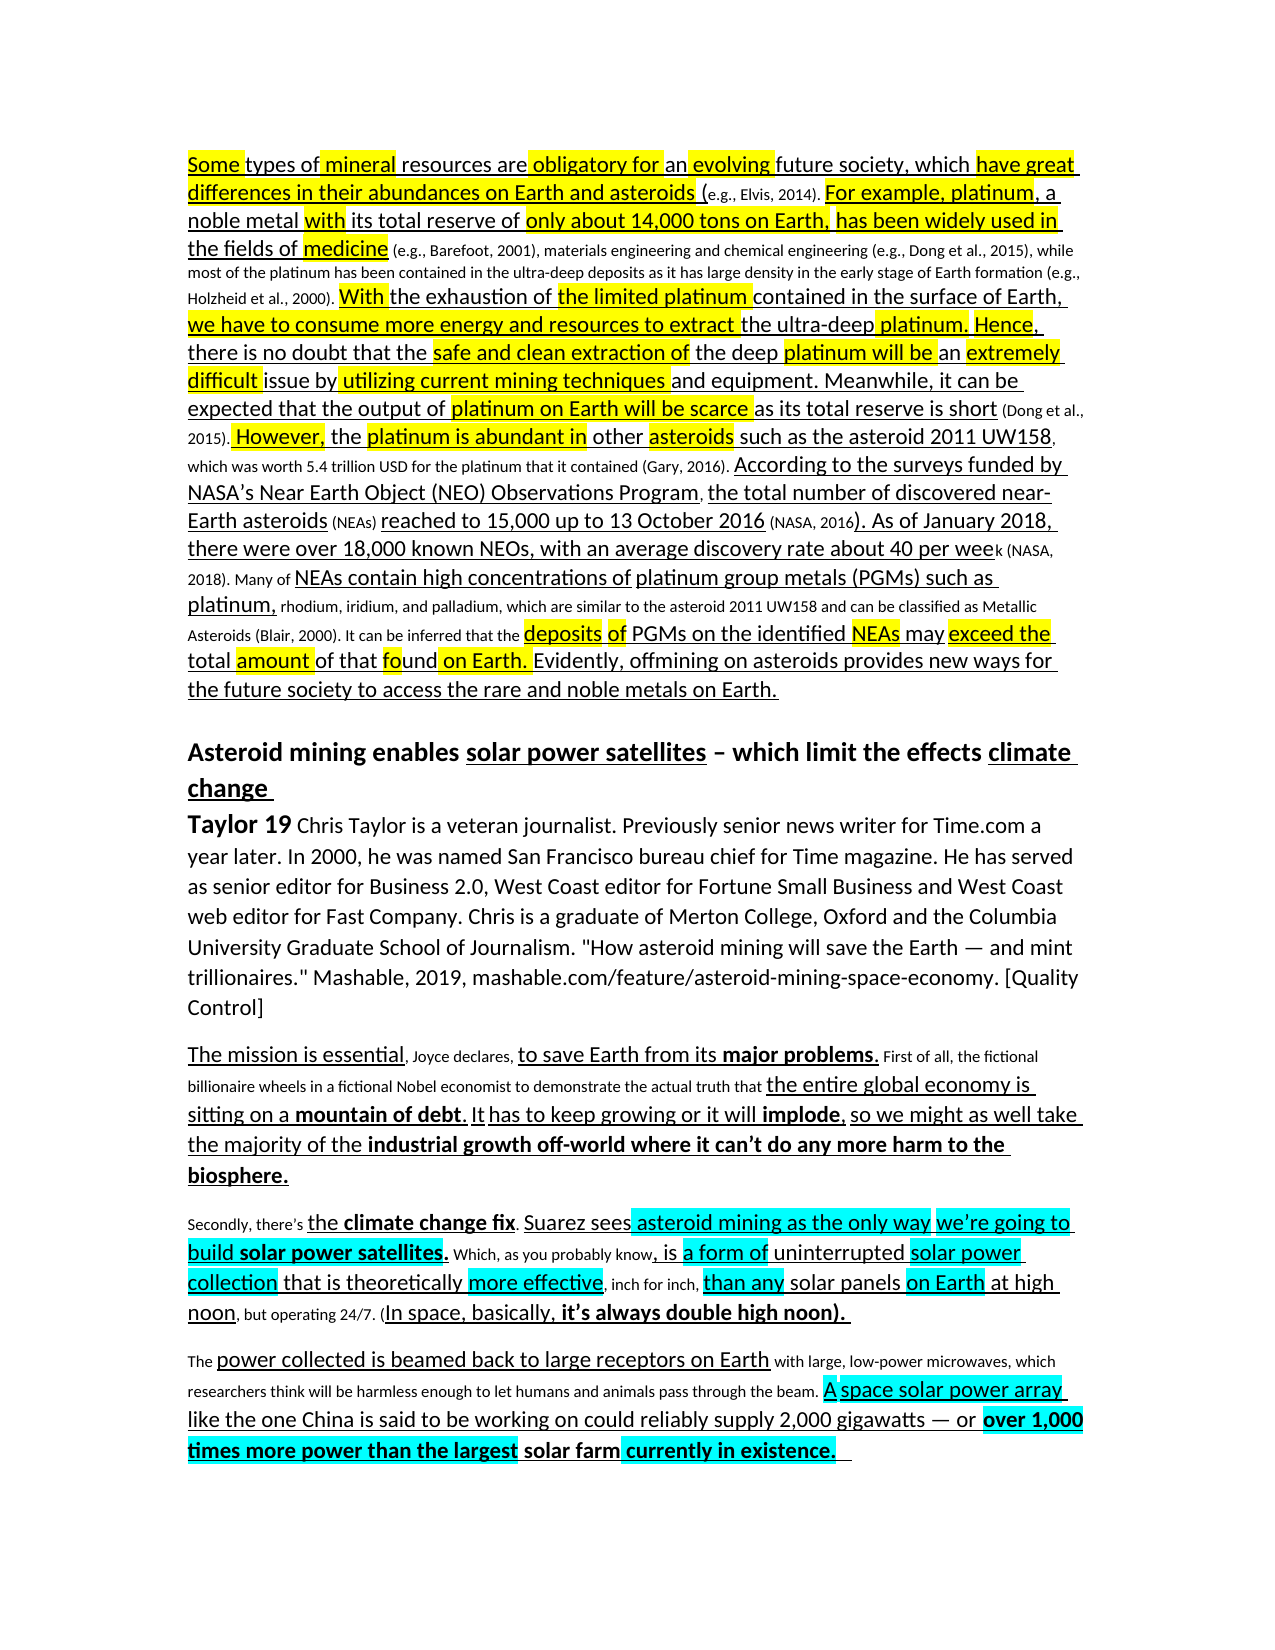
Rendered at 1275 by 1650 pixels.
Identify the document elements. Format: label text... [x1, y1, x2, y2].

text Secondly, there’s the climate change fix. Suarez sees asteroid mining as the only way we’re going to build solar power satellites. Which, as you probably know, is a form of uninterrupted solar power collection that is theoretically more effective, inch for inch, than any solar panels on Earth at high noon, but operating 24/7. (In space, basically, it’s always double high noon). [187, 1208, 1087, 1326]
subtitle Asteroid mining enables solar power satellites – which limit the effects climate change [187, 736, 1087, 804]
text The mission is essential, Joyce declares, to save Earth from its major problems. First of all, the fictional billionaire wheels in a fictional Nobel economist to demonstrate the actual truth that the entire global economy is sitting on a mountain of debt. It has to keep growing or it will implode, so we might as well take the majority of the industrial growth off-world where it can’t do any more harm to the biosphere. [187, 1040, 1087, 1189]
text The power collected is beamed back to large receptors on Earth with large, low-power microwaves, which researchers think will be harmless enough to let humans and animals pass through the beam. A space solar power array like the one China is said to be working on could reliably supply 2,000 gigawatts — or over 1,000 times more power than the largest solar farm currently in existence. [187, 1345, 1087, 1464]
text Taylor 19 Chris Taylor is a veteran journalist. Previously senior news writer for Time.com a year later. In 2000, he was named San Francisco bureau chief for Time magazine. He has served as senior editor for Business 2.0, West Coast editor for Fortune Small Business and West Coast web editor for Fast Company. Chris is a graduate of Merton College, Oxford and the Columbia University Graduate School of Journalism. "How asteroid mining will save the Earth — and mint trillionaires." Mashable, 2019, mashable.com/feature/asteroid-mining-space-economy. [Quality Control] [187, 807, 1087, 1021]
text Some types of mineral resources are obligatory for an evolving future society, which have great differences in their abundances on Earth and asteroids (e.g., Elvis, 2014). For example, platinum, a noble metal with its total reserve of only about 14,000 tons on Earth, has been widely used in the fields of medicine (e.g., Barefoot, 2001), materials engineering and chemical engineering (e.g., Dong et al., 2015), while most of the platinum has been contained in the ultra-deep deposits as it has large density in the early stage of Earth formation (e.g., Holzheid et al., 2000). With the exhaustion of the limited platinum contained in the surface of Earth, we have to consume more energy and resources to extract the ultra-deep platinum. Hence, there is no doubt that the safe and clean extraction of the deep platinum will be an extremely difficult issue by utilizing current mining techniques and equipment. Meanwhile, it can be expected that the output of platinum on Earth will be scarce as its total reserve is short (Dong et al., 2015). However, the platinum is abundant in other asteroids such as the asteroid 2011 UW158, which was worth 5.4 trillion USD for the platinum that it contained (Gary, 2016). According to the surveys funded by NASA’s Near Earth Object (NEO) Observations Program, the total number of discovered near-Earth asteroids (NEAs) reached to 15,000 up to 13 October 2016 (NASA, 2016). As of January 2018, there were over 18,000 known NEOs, with an average discovery rate about 40 per week (NASA, 2018). Many of NEAs contain high concentrations of platinum group metals (PGMs) such as platinum, rhodium, iridium, and palladium, which are similar to the asteroid 2011 UW158 and can be classified as Metallic Asteroids (Blair, 2000). It can be inferred that the deposits of PGMs on the identified NEAs may exceed the total amount of that found on Earth. Evidently, offmining on asteroids provides new ways for the future society to access the rare and noble metals on Earth. [187, 150, 1087, 703]
